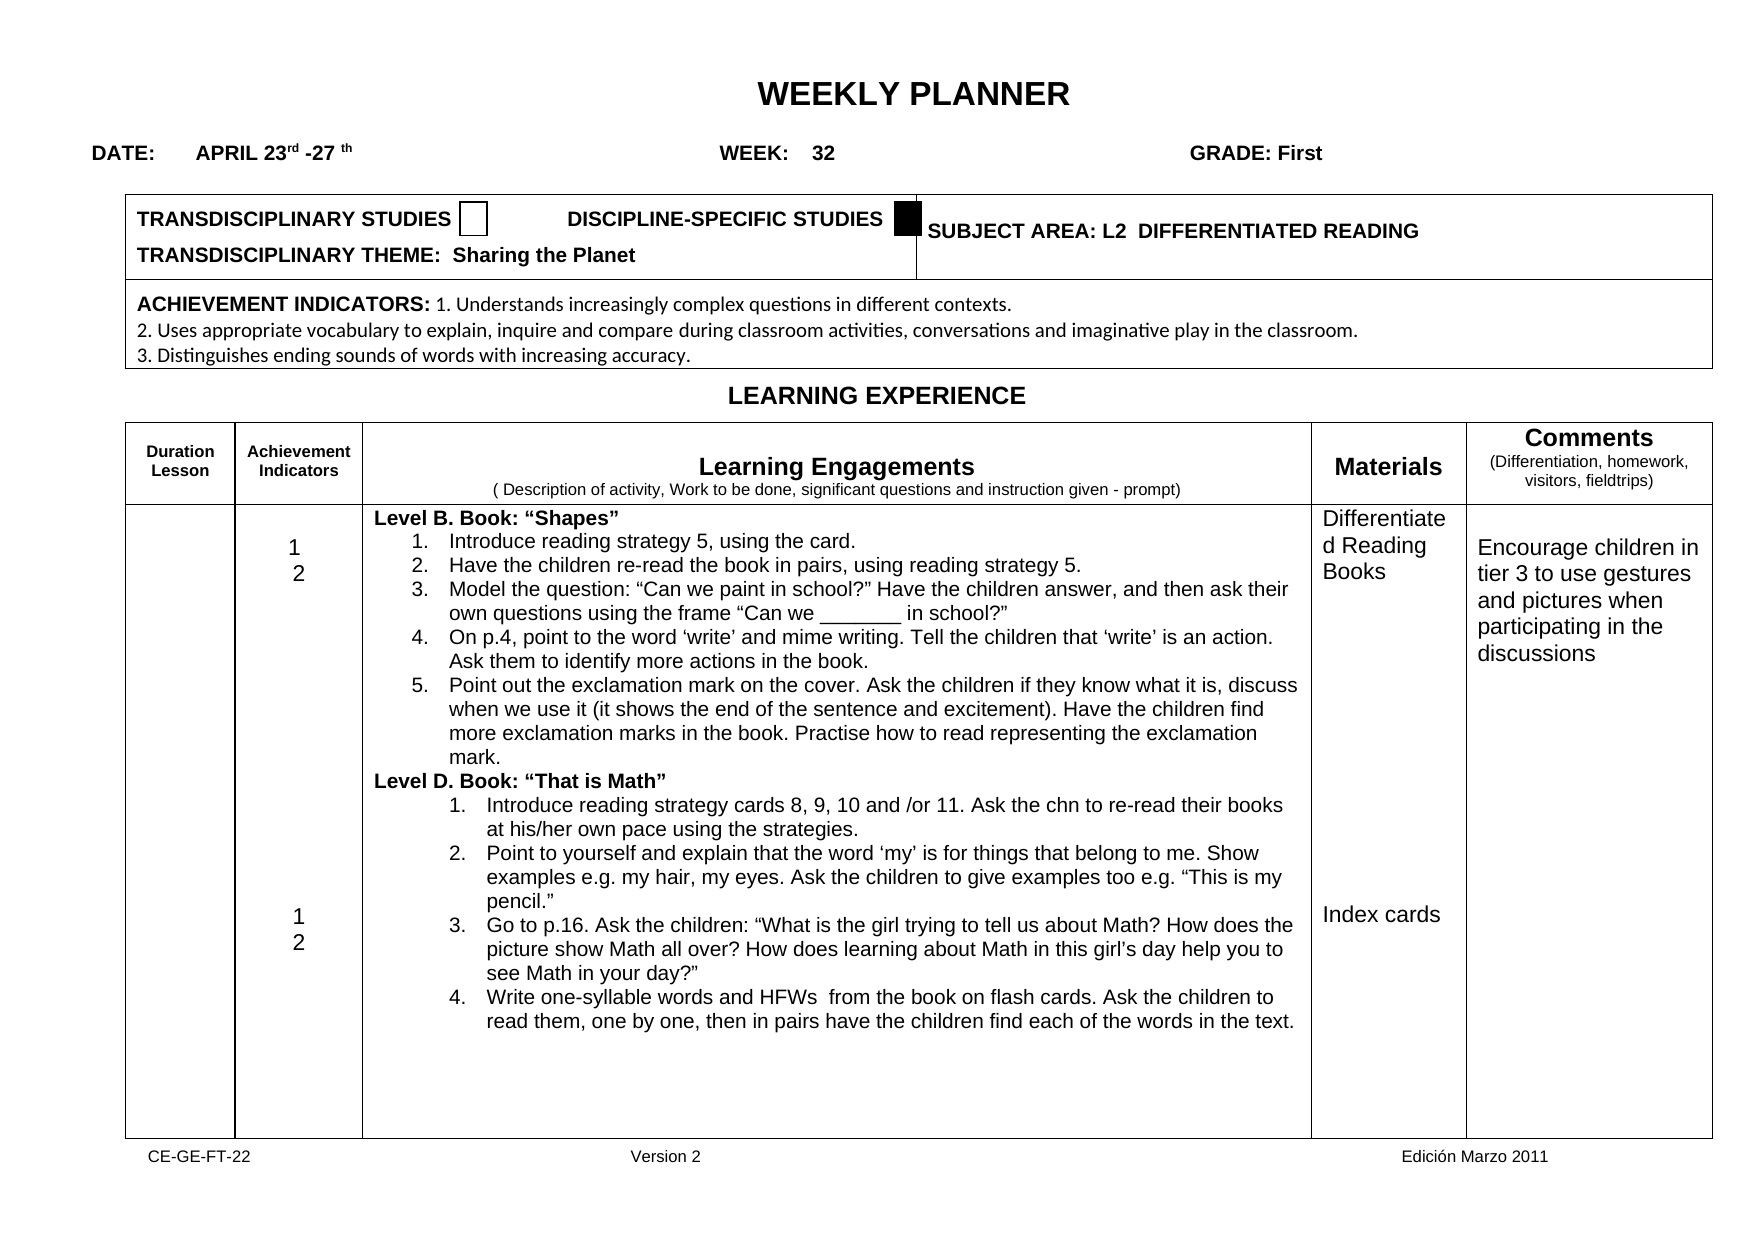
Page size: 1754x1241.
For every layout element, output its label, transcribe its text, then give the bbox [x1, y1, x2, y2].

table_header Comments (Differentiation, homework, visitors, fieldtrips) [1467, 423, 1712, 504]
table_cell ACHIEVEMENT INDICATORS: 1. Understands increasingly complex questions in different contexts. 2. Uses appropriate vocabulary to explain, inquire and compare during classroom activities, conversations and imaginative play in the classroom. 3. Distinguishes ending sounds of words with increasing accuracy. [126, 280, 1712, 368]
table_header Duration Lesson [126, 423, 234, 504]
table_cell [1312, 505, 1466, 1138]
text DATE: APRIL 23rd -27 th WEEK: 32 GRADE: First [91, 141, 1606, 165]
text LEARNING EXPERIENCE [148, 381, 1606, 410]
table_header Learning Engagements ( Description of activity, Work to be done, significant questions and instruction given - prompt) [363, 423, 1311, 504]
table_cell [126, 505, 234, 1138]
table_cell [363, 505, 1311, 1138]
table_header Subject Area: L2 DiffErentiated Reading [917, 195, 1712, 279]
table_cell 1 2 1 2 [236, 505, 362, 1138]
table_header Materials [1312, 423, 1466, 504]
table_header Achievement Indicators [236, 423, 362, 504]
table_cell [1467, 505, 1712, 1138]
table_header TRANSDISCIPLINARY STUDIES DisciplinE-Specific STUDIES Transdisciplinary Theme: Sharing the Planet [126, 195, 916, 279]
